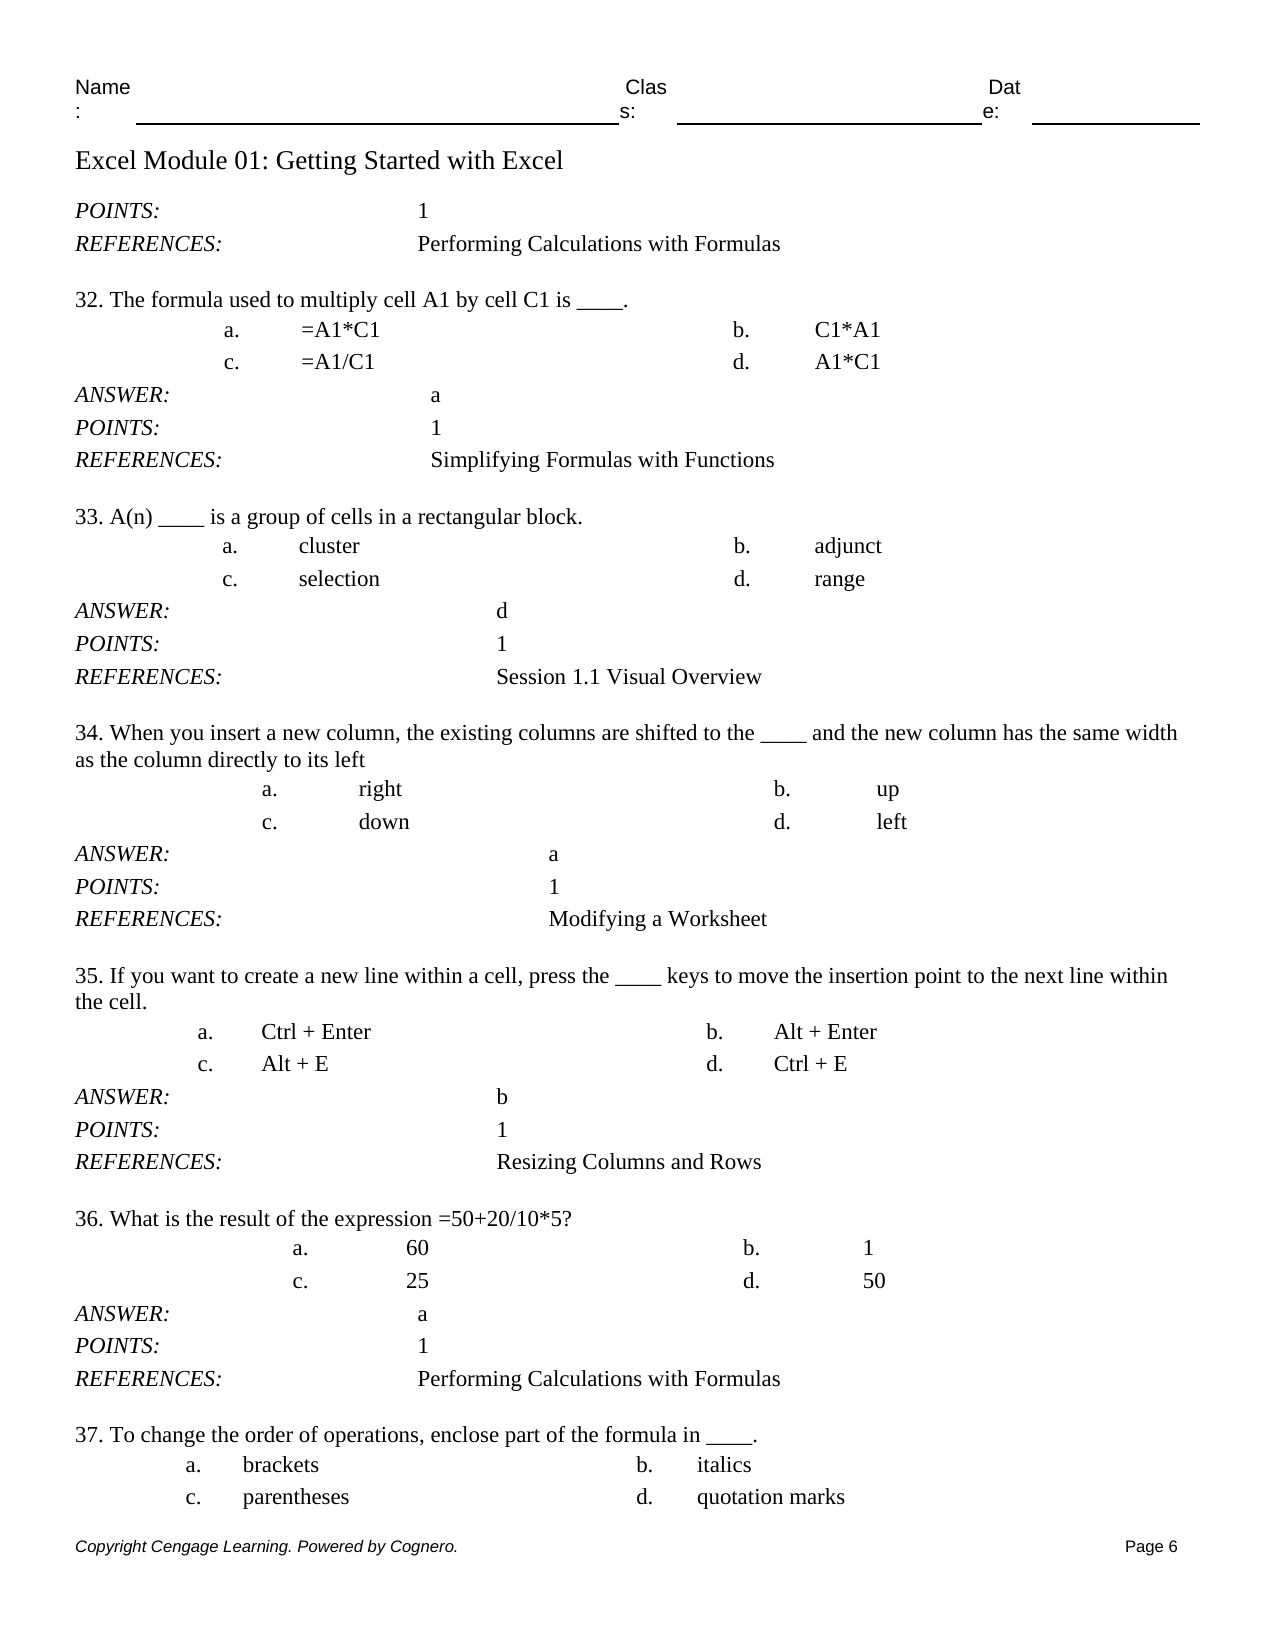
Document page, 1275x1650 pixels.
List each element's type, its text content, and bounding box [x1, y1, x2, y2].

table_header 34. When you insert a new column, the existing columns are shifted to the ____ and the new column has the same width as the column directly to its left [75, 719, 1200, 935]
table_header 32. The formula used to multiply cell A1 by cell C1 is ____. [75, 286, 1200, 476]
table_header 35. If you want to create a new line within a cell, press the ____ keys to move the insertion point to the next line within the cell. [75, 962, 1200, 1178]
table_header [75, 194, 1200, 259]
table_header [75, 1421, 1200, 1513]
table_header 36. What is the result of the expression =50+20/10*5? [75, 1205, 1200, 1394]
table_header 33. A(n) ____ is a group of cells in a rectangular block. [75, 503, 1200, 692]
